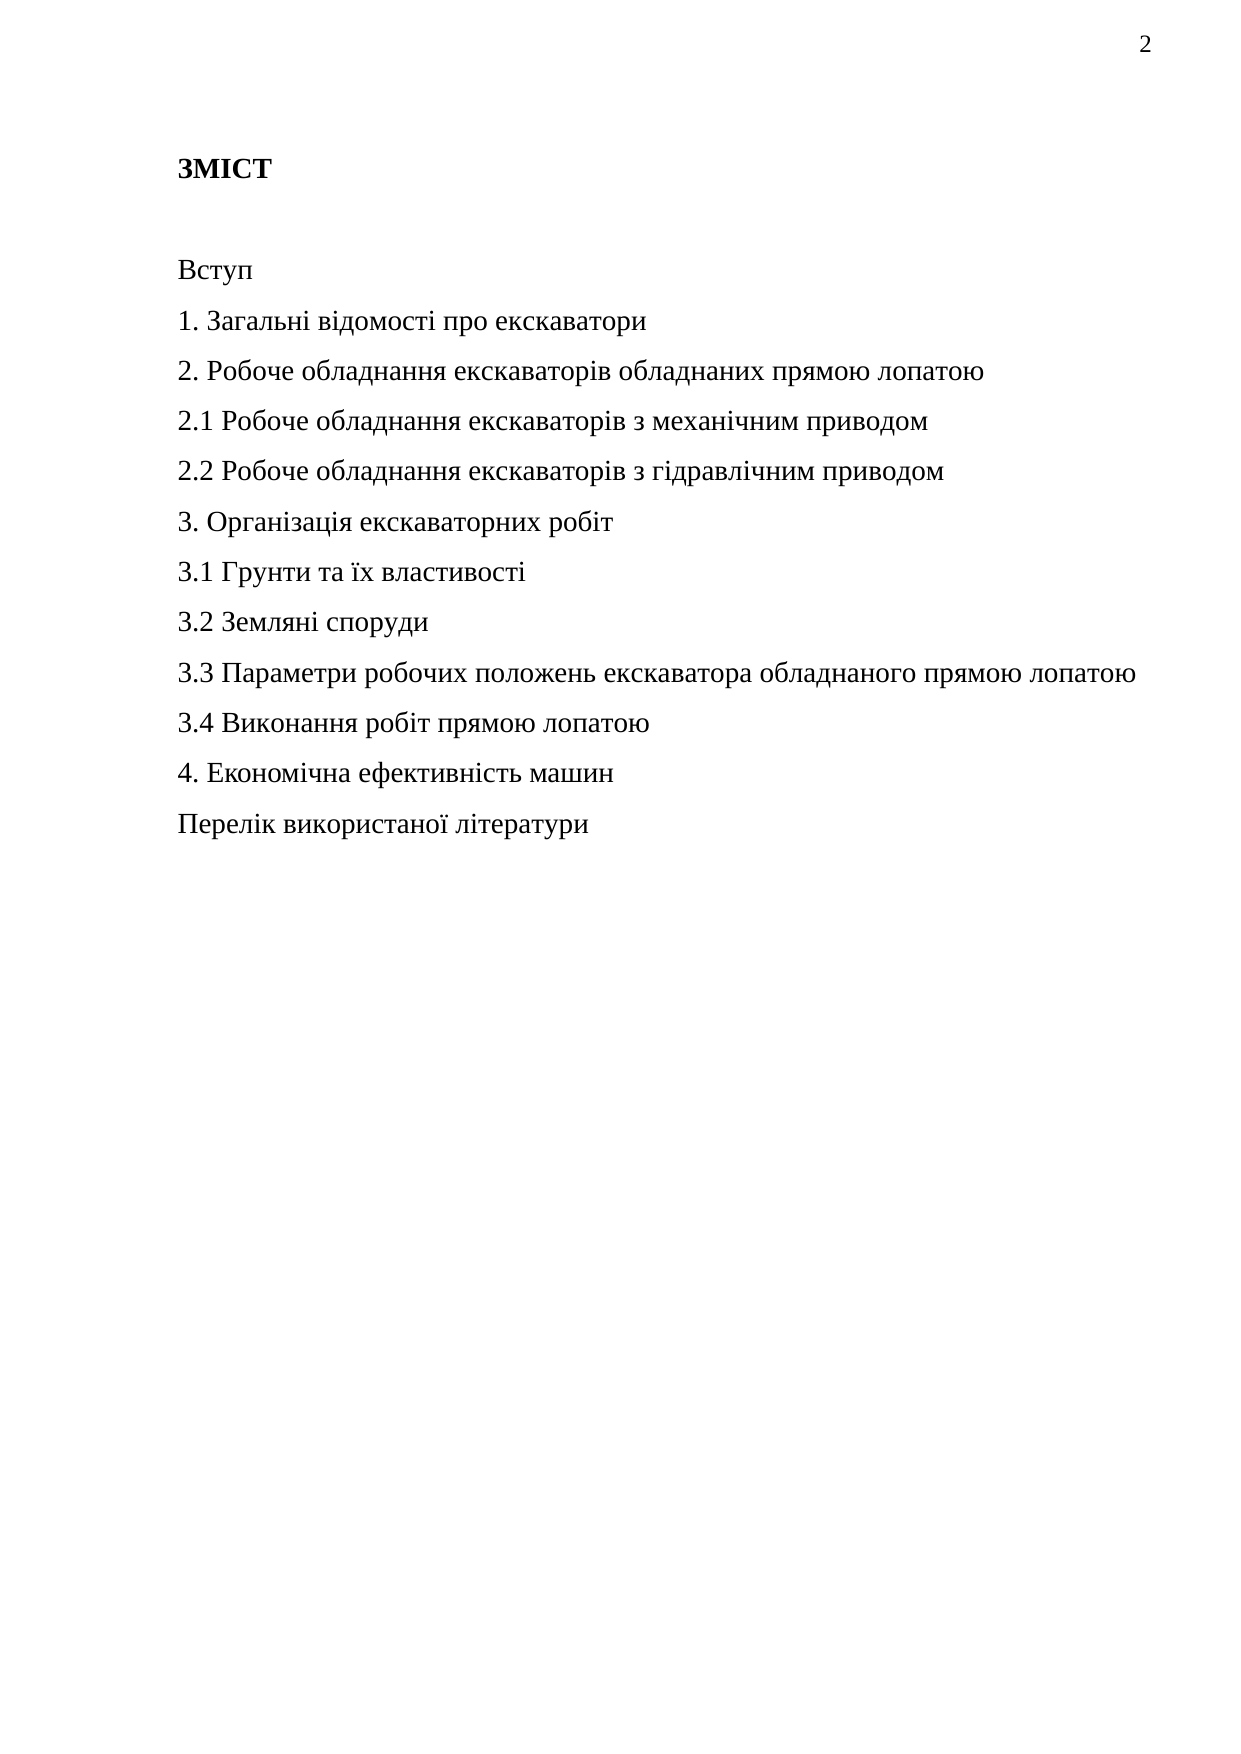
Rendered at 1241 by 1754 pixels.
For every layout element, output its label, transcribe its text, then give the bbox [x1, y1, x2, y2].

text ЗМІСТ [177, 152, 1152, 185]
text 1. Загальні відомості про екскаватори [177, 303, 1152, 336]
text 3.2 Земляні споруди [177, 604, 1152, 638]
text 2.1 Робоче обладнання екскаваторів з механічним приводом [177, 403, 1152, 437]
text 3.1 Грунти та їх властивості [177, 554, 1152, 588]
text 3. Організація екскаваторних робіт [177, 504, 1152, 537]
text 2. Робоче обладнання екскаваторів обладнаних прямою лопатою [177, 353, 1152, 386]
text Вступ [177, 252, 1152, 286]
subtitle 4. Економічна ефективність машин [177, 755, 1152, 789]
text 3.3 Параметри робочих положень екскаватора обладнаного прямою лопатою [177, 655, 1152, 688]
text 3.4 Виконання робіт прямою лопатою [177, 705, 1152, 739]
text 2.2 Робоче обладнання екскаваторів з гідравлічним приводом [177, 453, 1152, 487]
text Перелік використаної літератури [177, 806, 1152, 839]
